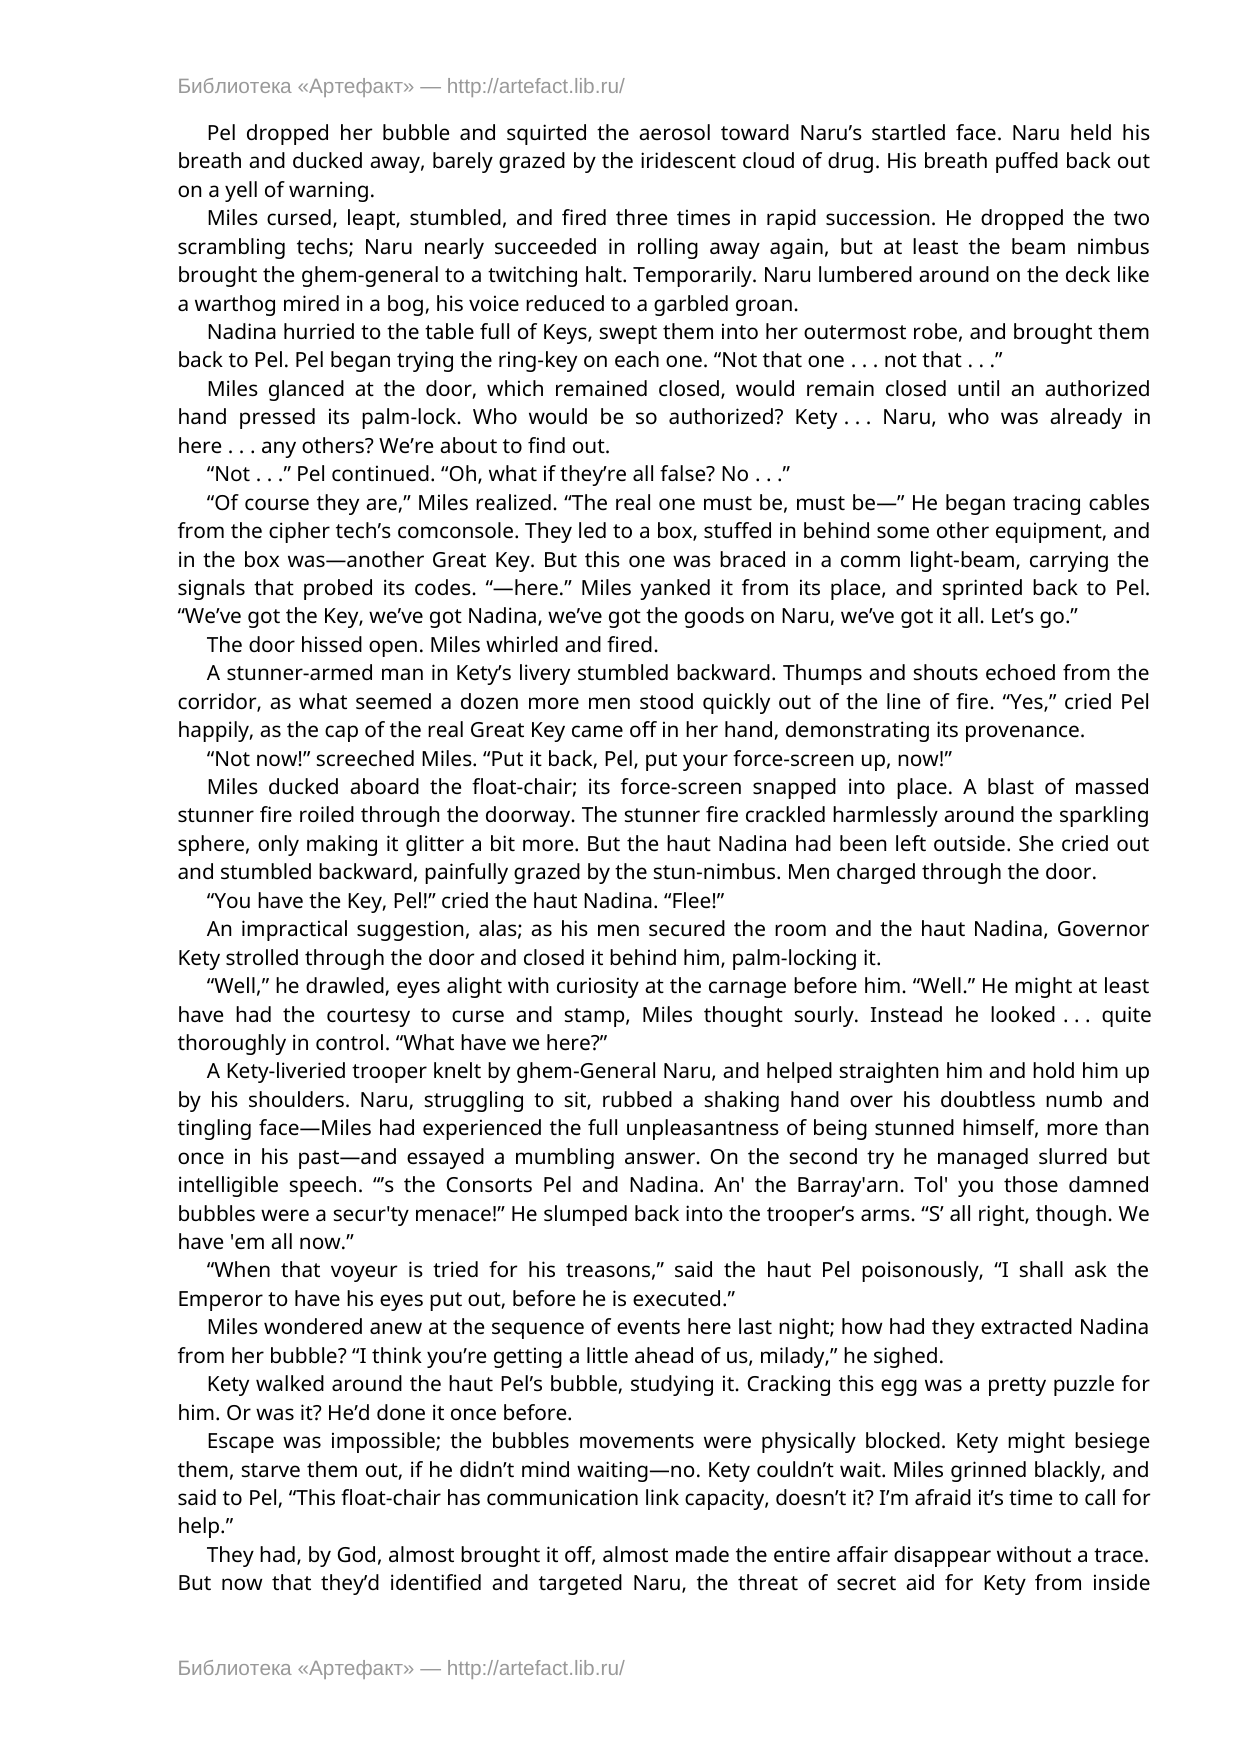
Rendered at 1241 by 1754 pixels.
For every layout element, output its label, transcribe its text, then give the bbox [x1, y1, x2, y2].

text Miles ducked aboard the float-chair; its force-screen snapped into place. A blast of massed stunner fire roiled through the doorway. The stunner fire crackled harmlessly around the sparkling sphere, only making it glitter a bit more. But the haut Nadina had been left outside. She cried out and stumbled backward, painfully grazed by the stun-nimbus. Men charged through the door. [177, 772, 1152, 886]
text “Not . . .” Pel continued. “Oh, what if they’re all false? No . . .” [177, 459, 1152, 488]
text The door hissed open. Miles whirled and fired. [177, 630, 1152, 658]
text A Kety-liveried trooper knelt by ghem-General Naru, and helped straighten him and hold him up by his shoulders. Naru, struggling to sit, rubbed a shaking hand over his doubtless numb and tingling face—Miles had experienced the full unpleasantness of being stunned himself, more than once in his past—and essayed a mumbling answer. On the second try he managed slurred but intelligible speech. “’s the Consorts Pel and Nadina. An' the Barray'arn. Tol' you those damned bubbles were a secur'ty menace!” He slumped back into the trooper’s arms. “S’ all right, though. We have 'em all now.” [177, 1057, 1152, 1256]
text Miles glanced at the door, which remained closed, would remain closed until an authorized hand pressed its palm-lock. Who would be so authorized? Kety . . . Naru, who was already in here . . . any others? We’re about to find out. [177, 374, 1152, 459]
text “Well,” he drawled, eyes alight with curiosity at the carnage before him. “Well.” He might at least have had the courtesy to curse and stamp, Miles thought sourly. Instead he looked . . . quite thoroughly in control. “What have we here?” [177, 971, 1152, 1057]
text “When that voyeur is tried for his treasons,” said the haut Pel poisonously, “I shall ask the Emperor to have his eyes put out, before he is executed.” [177, 1256, 1152, 1312]
text Pel dropped her bubble and squirted the aerosol toward Naru’s startled face. Naru held his breath and ducked away, barely grazed by the iridescent cloud of drug. His breath puffed back out on a yell of warning. [177, 118, 1152, 203]
text Kety walked around the haut Pel’s bubble, studying it. Cracking this egg was a pretty puzzle for him. Or was it? He’d done it once before. [177, 1369, 1152, 1426]
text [177, 1540, 1152, 1597]
text “You have the Key, Pel!” cried the haut Nadina. “Flee!” [177, 886, 1152, 914]
text Miles wondered anew at the sequence of events here last night; how had they extracted Nadina from her bubble? “I think you’re getting a little ahead of us, milady,” he sighed. [177, 1312, 1152, 1369]
text An impractical suggestion, alas; as his men secured the room and the haut Nadina, Governor Kety strolled through the door and closed it behind him, palm-locking it. [177, 914, 1152, 971]
text A stunner-armed man in Kety’s livery stumbled backward. Thumps and shouts echoed from the corridor, as what seemed a dozen more men stood quickly out of the line of fire. “Yes,” cried Pel happily, as the cap of the real Great Key came off in her hand, demonstrating its provenance. [177, 658, 1152, 744]
text “Of course they are,” Miles realized. “The real one must be, must be—” He began tracing cables from the cipher tech’s comconsole. They led to a box, stuffed in behind some other equipment, and in the box was—another Great Key. But this one was braced in a comm light-beam, carrying the signals that probed its codes. “—here.” Miles yanked it from its place, and sprinted back to Pel. “We’ve got the Key, we’ve got Nadina, we’ve got the goods on Naru, we’ve got it all. Let’s go.” [177, 488, 1152, 630]
text Nadina hurried to the table full of Keys, swept them into her outermost robe, and brought them back to Pel. Pel began trying the ring-key on each one. “Not that one . . . not that . . .” [177, 317, 1152, 374]
text “Not now!” screeched Miles. “Put it back, Pel, put your force-screen up, now!” [177, 744, 1152, 772]
text Miles cursed, leapt, stumbled, and fired three times in rapid succession. He dropped the two scrambling techs; Naru nearly succeeded in rolling away again, but at least the beam nimbus brought the ghem-general to a twitching halt. Temporarily. Naru lumbered around on the deck like a warthog mired in a bog, his voice reduced to a garbled groan. [177, 203, 1152, 317]
text Escape was impossible; the bubbles movements were physically blocked. Kety might besiege them, starve them out, if he didn’t mind waiting—no. Kety couldn’t wait. Miles grinned blackly, and said to Pel, “This float-chair has communication link capacity, doesn’t it? I’m afraid it’s time to call for help.” [177, 1426, 1152, 1540]
